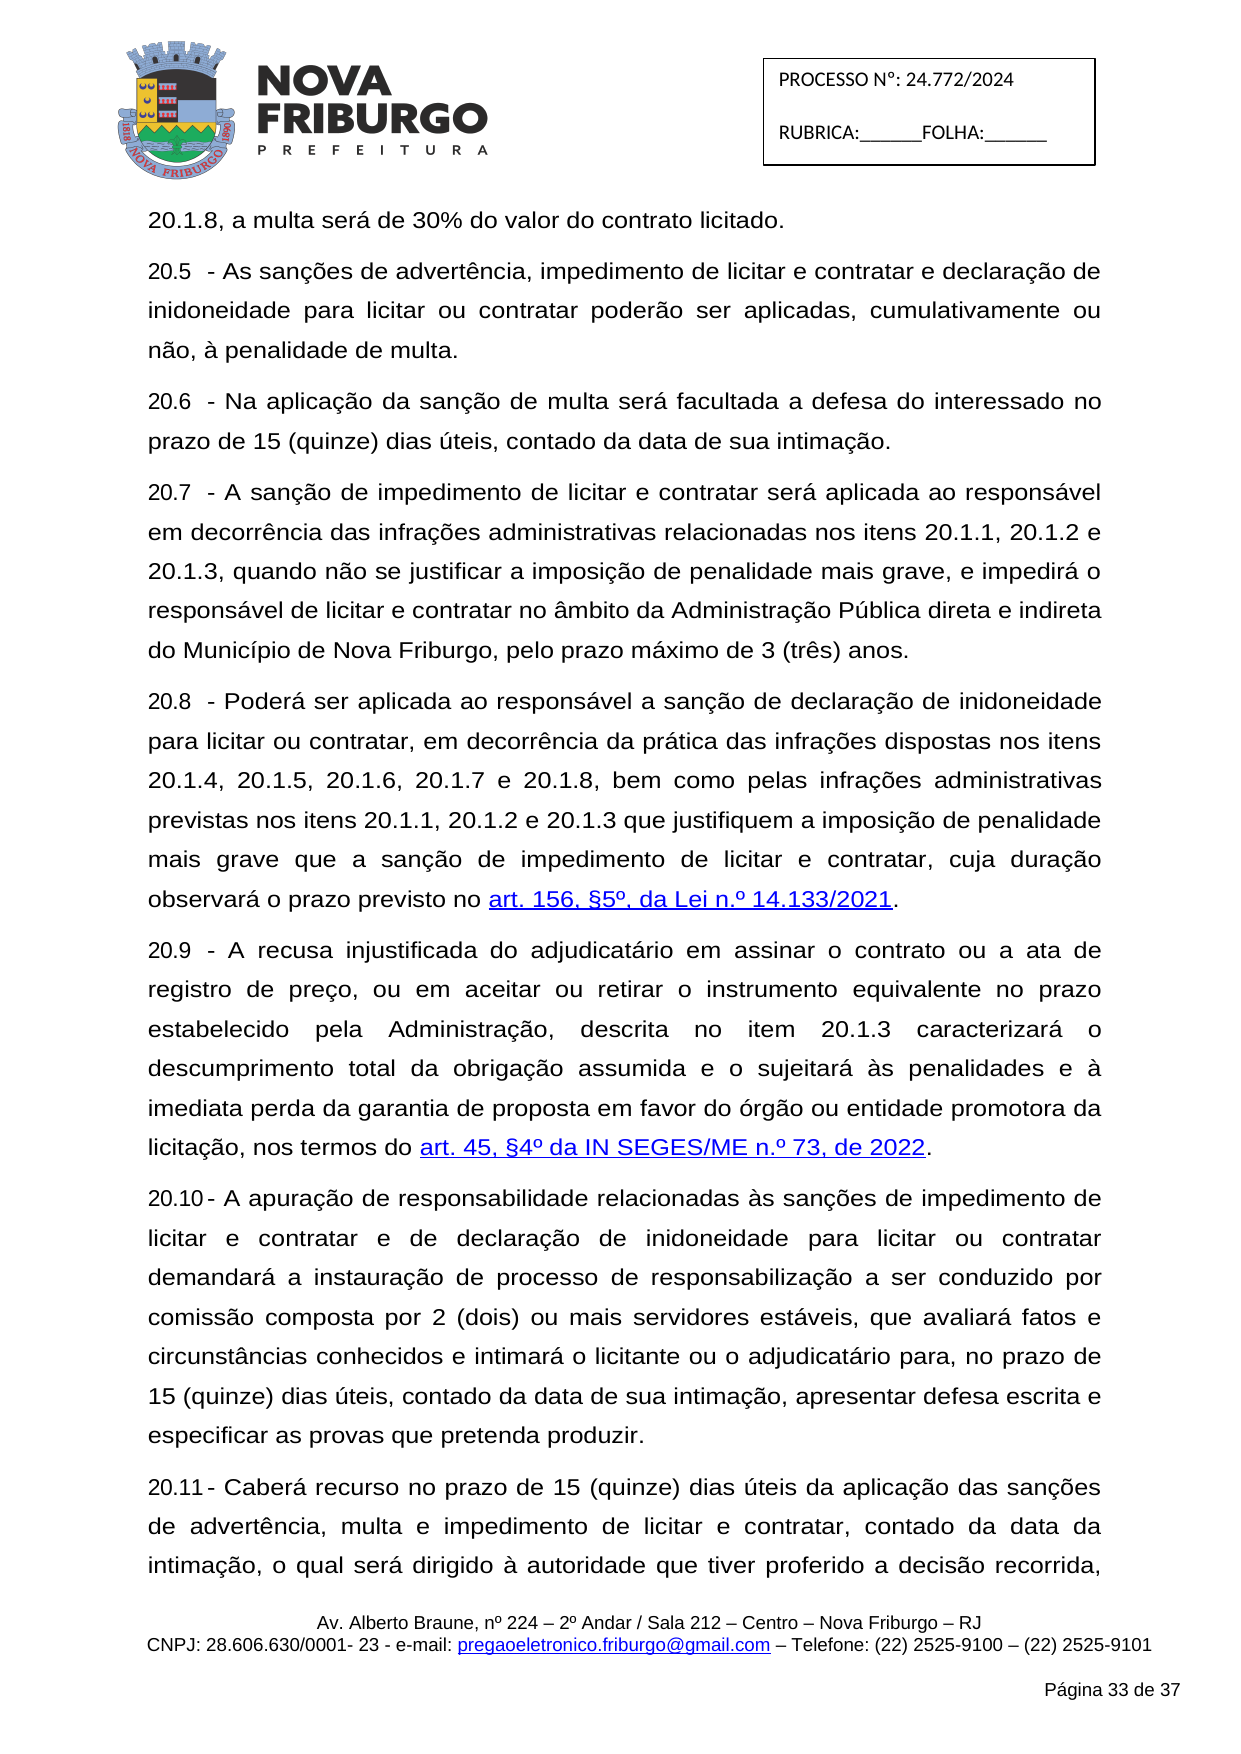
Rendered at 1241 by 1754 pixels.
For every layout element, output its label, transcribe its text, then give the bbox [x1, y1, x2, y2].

picture [104, 35, 501, 181]
list - Poderá ser aplicada ao responsável a sanção de declaração de inidoneidade para licitar ou contratar, em decorrência da prática das infrações dispostas nos itens 20.1.4, 20.1.5, 20.1.6, 20.1.7 e 20.1.8, bem como pelas infrações administrativas previstas nos itens 20.1.1, 20.1.2 e 20.1.3 que justifiquem a imposição de penalidade mais grave que a sanção de impedimento de licitar e contratar, cuja duração observará o prazo previsto no art. 156, §5º, da Lei n.º 14.133/2021. [148, 688, 1103, 912]
list - A apuração de responsabilidade relacionadas às sanções de impedimento de licitar e contratar e de declaração de inidoneidade para licitar ou contratar demandará a instauração de processo de responsabilização a ser conduzido por comissão composta por 2 (dois) ou mais servidores estáveis, que avaliará fatos e circunstâncias conhecidos e intimará o licitante ou o adjudicatário para, no prazo de 15 (quinze) dias úteis, contado da data de sua intimação, apresentar defesa escrita e especificar as provas que pretenda produzir. [148, 1185, 1103, 1449]
list - A sanção de impedimento de licitar e contratar será aplicada ao responsável em decorrência das infrações administrativas relacionadas nos itens 20.1.1, 20.1.2 e 20.1.3, quando não se justificar a imposição de penalidade mais grave, e impedirá o responsável de licitar e contratar no âmbito da Administração Pública direta e indireta do Município de Nova Friburgo, pelo prazo máximo de 3 (três) anos. [148, 479, 1103, 663]
list - Na aplicação da sanção de multa será facultada a defesa do interessado no prazo de 15 (quinze) dias úteis, contado da data de sua intimação. [148, 388, 1103, 454]
list - As sanções de advertência, impedimento de licitar e contratar e declaração de inidoneidade para licitar ou contratar poderão ser aplicadas, cumulativamente ou não, à penalidade de multa. [148, 258, 1103, 363]
list - Para as infrações previstas nos itens 20.1.4, 20.1.5, 20.1.6 , 20.1.7 e 20.1.8, a multa será de 30% do valor do contrato licitado. [148, 207, 1103, 233]
list - A recusa injustificada do adjudicatário em assinar o contrato ou a ata de registro de preço, ou em aceitar ou retirar o instrumento equivalente no prazo estabelecido pela Administração, descrita no item 20.1.3 caracterizará o descumprimento total da obrigação assumida e o sujeitará às penalidades e à imediata perda da garantia de proposta em favor do órgão ou entidade promotora da licitação, nos termos do art. 45, §4º da IN SEGES/ME n.º 73, de 2022. [148, 937, 1103, 1161]
